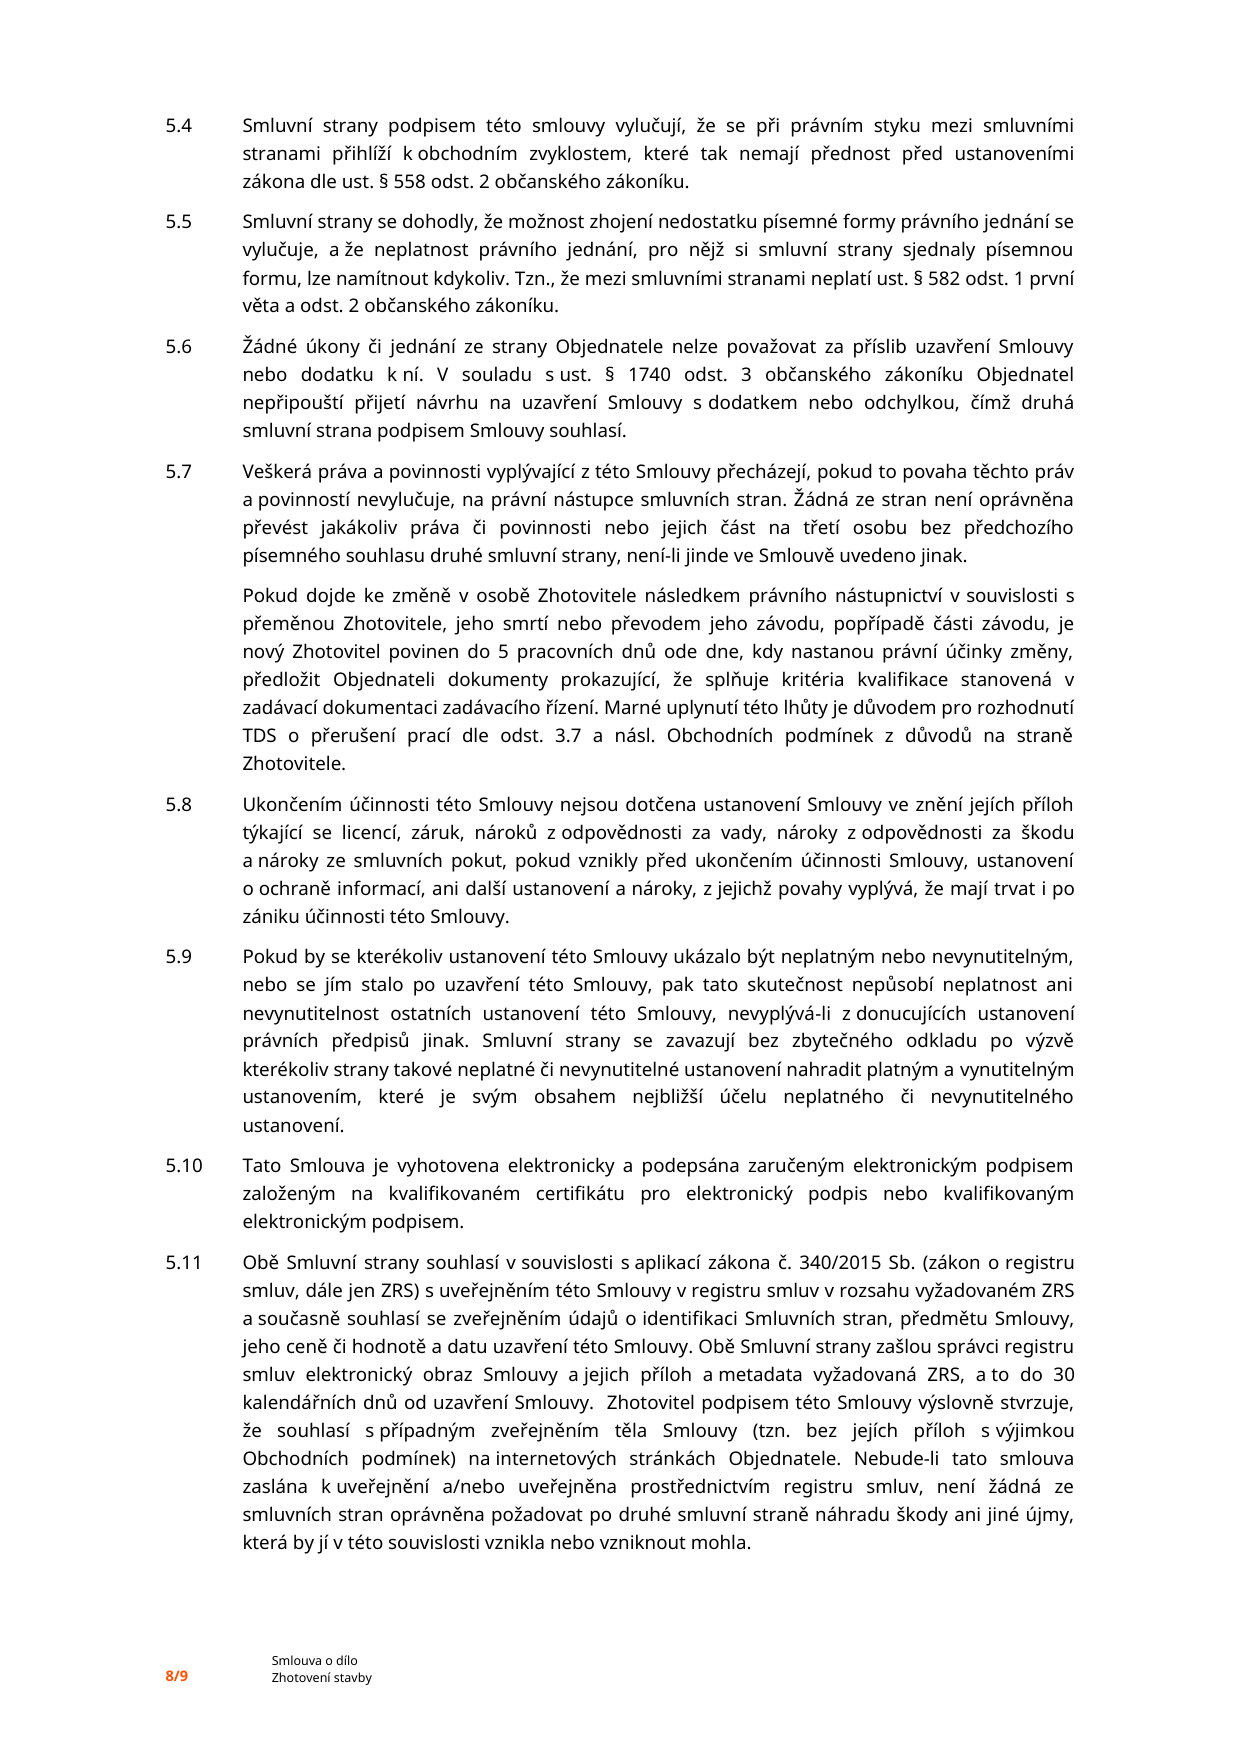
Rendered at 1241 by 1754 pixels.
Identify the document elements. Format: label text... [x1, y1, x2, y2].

text Pokud by se kterékoliv ustanovení této Smlouvy ukázalo být neplatným nebo nevynutitelným, nebo se jím stalo po uzavření této Smlouvy, pak tato skutečnost nepůsobí neplatnost ani nevynutitelnost ostatních ustanovení této Smlouvy, nevyplývá-li z donucujících ustanovení právních předpisů jinak. Smluvní strany se zavazují bez zbytečného odkladu po výzvě kterékoliv strany takové neplatné či nevynutitelné ustanovení nahradit platným a vynutitelným ustanovením, které je svým obsahem nejbližší účelu neplatného či nevynutitelného ustanovení. [165, 944, 1075, 1137]
text Obě Smluvní strany souhlasí v souvislosti s aplikací zákona č. 340/2015 Sb. (zákon o registru smluv, dále jen ZRS) s uveřejněním této Smlouvy v registru smluv v rozsahu vyžadovaném ZRS a současně souhlasí se zveřejněním údajů o identifikaci Smluvních stran, předmětu Smlouvy, jeho ceně či hodnotě a datu uzavření této Smlouvy. Obě Smluvní strany zašlou správci registru smluv elektronický obraz Smlouvy a jejich příloh a metadata vyžadovaná ZRS, a to do 30 kalendářních dnů od uzavření Smlouvy. Zhotovitel podpisem této Smlouvy výslovně stvrzuje, že souhlasí s případným zveřejněním těla Smlouvy (tzn. bez jejích příloh s výjimkou Obchodních podmínek) na internetových stránkách Objednatele. Nebude-li tato smlouva zaslána k uveřejnění a/nebo uveřejněna prostřednictvím registru smluv, není žádná ze smluvních stran oprávněna požadovat po druhé smluvní straně náhradu škody ani jiné újmy, která by jí v této souvislosti vznikla nebo vzniknout mohla. [165, 1249, 1075, 1555]
text Žádné úkony či jednání ze strany Objednatele nelze považovat za příslib uzavření Smlouvy nebo dodatku k ní. V souladu s ust. § 1740 odst. 3 občanského zákoníku Objednatel nepřipouští přijetí návrhu na uzavření Smlouvy s dodatkem nebo odchylkou, čímž druhá smluvní strana podpisem Smlouvy souhlasí. [165, 333, 1075, 443]
text Veškerá práva a povinnosti vyplývající z této Smlouvy přecházejí, pokud to povaha těchto práv a povinností nevylučuje, na právní nástupce smluvních stran. Žádná ze stran není oprávněna převést jakákoliv práva či povinnosti nebo jejich část na třetí osobu bez předchozího písemného souhlasu druhé smluvní strany, není-li jinde ve Smlouvě uvedeno jinak. [165, 458, 1075, 567]
text Tato Smlouva je vyhotovena elektronicky a podepsána zaručeným elektronickým podpisem založeným na kvalifikovaném certifikátu pro elektronický podpis nebo kvalifikovaným elektronickým podpisem. [165, 1152, 1075, 1234]
text Smluvní strany se dohodly, že možnost zhojení nedostatku písemné formy právního jednání se vylučuje, a že neplatnost právního jednání, pro nějž si smluvní strany sjednaly písemnou formu, lze namítnout kdykoliv. Tzn., že mezi smluvními stranami neplatí ust. § 582 odst. 1 první věta a odst. 2 občanského zákoníku. [165, 209, 1075, 318]
text Smluvní strany podpisem této smlouvy vylučují, že se při právním styku mezi smluvními stranami přihlíží k obchodním zvyklostem, které tak nemají přednost před ustanoveními zákona dle ust. § 558 odst. 2 občanského zákoníku. [165, 112, 1075, 194]
text Ukončením účinnosti této Smlouvy nejsou dotčena ustanovení Smlouvy ve znění jejích příloh týkající se licencí, záruk, nároků z odpovědnosti za vady, nároky z odpovědnosti za škodu a nároky ze smluvních pokut, pokud vznikly před ukončením účinnosti Smlouvy, ustanovení o ochraně informací, ani další ustanovení a nároky, z jejichž povahy vyplývá, že mají trvat i po zániku účinnosti této Smlouvy. [165, 791, 1075, 929]
list Pokud dojde ke změně v osobě Zhotovitele následkem právního nástupnictví v souvislosti s přeměnou Zhotovitele, jeho smrtí nebo převodem jeho závodu, popřípadě části závodu, je nový Zhotovitel povinen do 5 pracovních dnů ode dne, kdy nastanou právní účinky změny, předložit Objednateli dokumenty prokazující, že splňuje kritéria kvalifikace stanovená v zadávací dokumentaci zadávacího řízení. Marné uplynutí této lhůty je důvodem pro rozhodnutí TDS o přerušení prací dle odst. 3.7 a násl. Obchodních podmínek z důvodů na straně Zhotovitele. [242, 582, 1075, 776]
